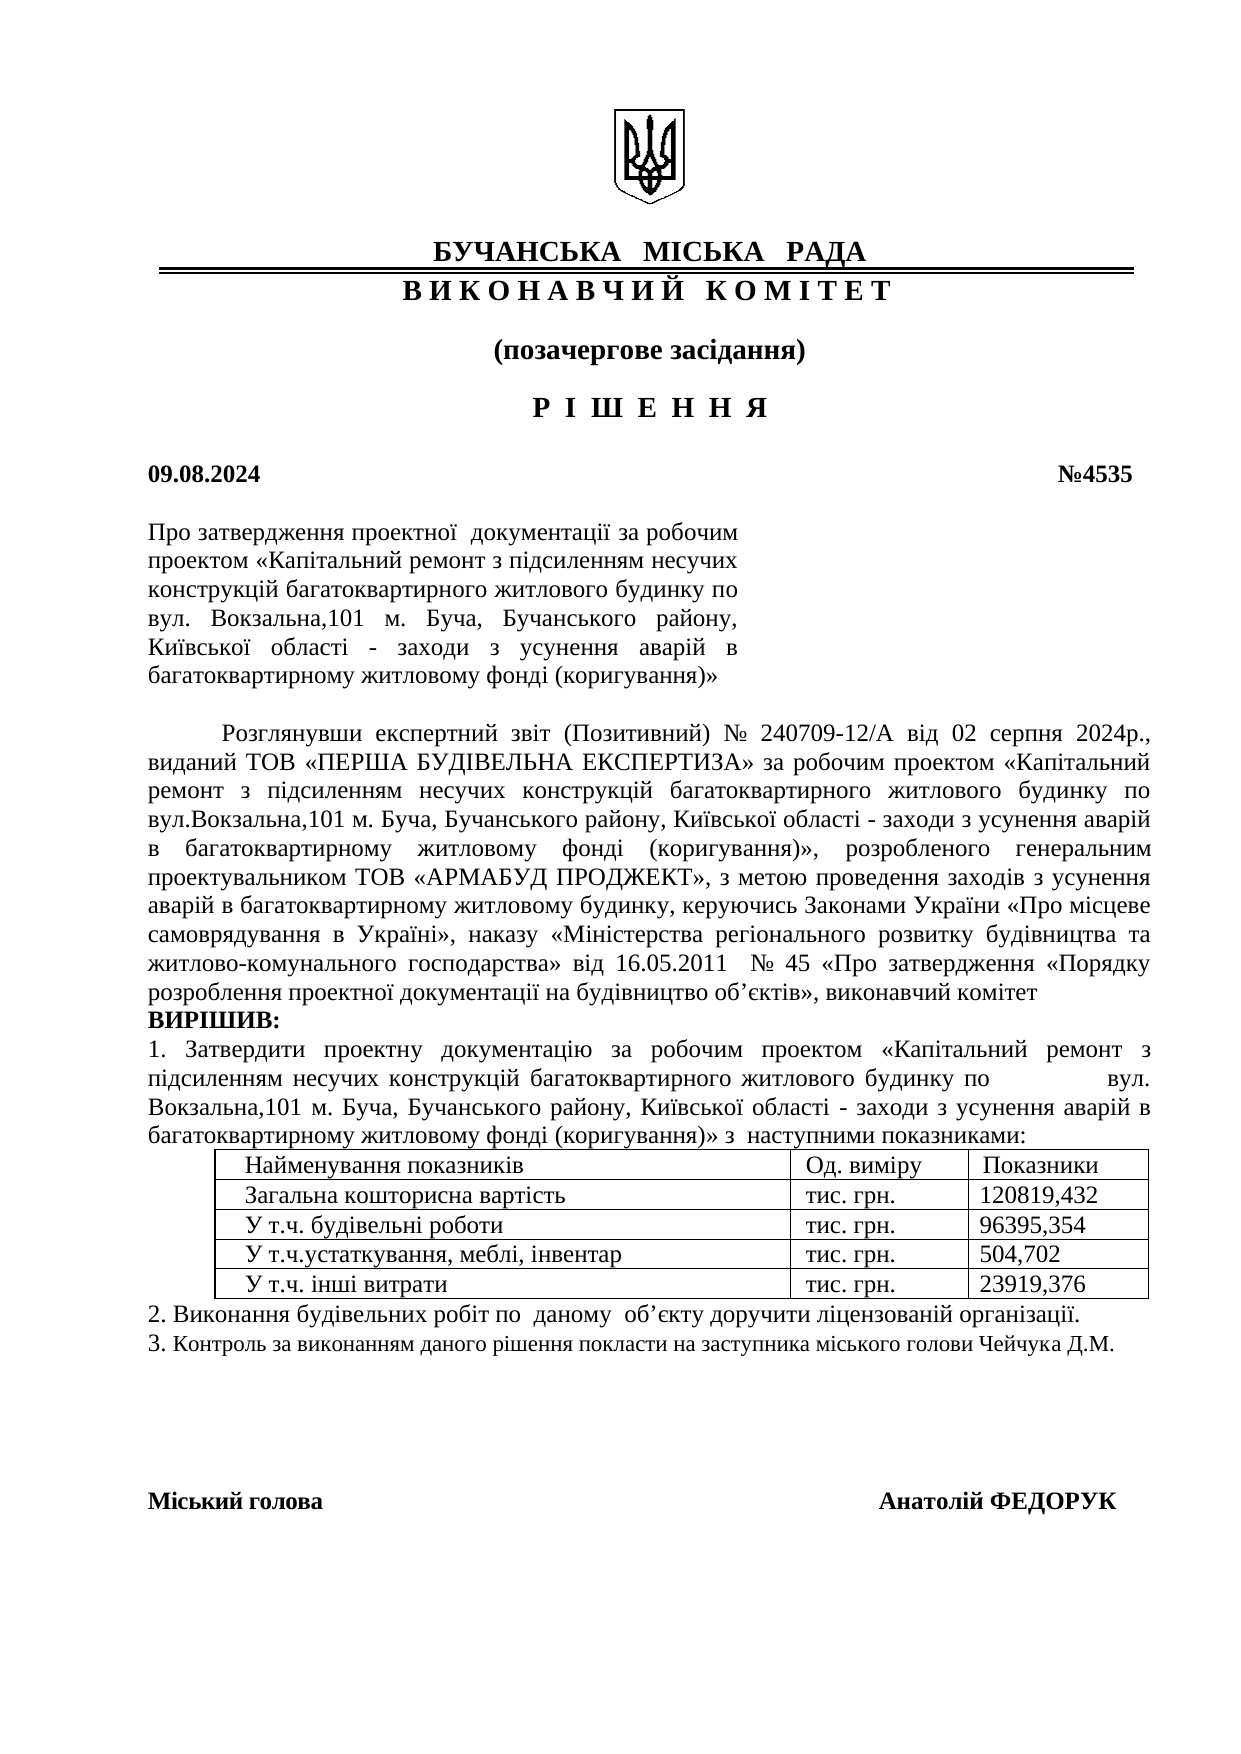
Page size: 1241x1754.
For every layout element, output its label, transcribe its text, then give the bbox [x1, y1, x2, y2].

table_cell 120819,432 [969, 1180, 1148, 1209]
table_cell тис. грн. [791, 1210, 968, 1238]
table_header Показники [969, 1150, 1148, 1179]
text 2. Виконання будівельних робіт по даному об’єкту доручити ліцензованій організації. [148, 1299, 1152, 1328]
table_cell 504,702 [969, 1240, 1148, 1268]
table_header Од. виміру [791, 1150, 968, 1179]
table_cell тис. грн. [791, 1240, 968, 1268]
table_header В И К О Н А В Ч И Й К О М І Т Е Т [159, 274, 1134, 307]
table_cell тис. грн. [791, 1180, 968, 1209]
text Розглянувши експертний звіт (Позитивний) № 240709-12/А від 02 серпня 2024р., виданий ТОВ «ПЕРША БУДІВЕЛЬНА ЕКСПЕРТИЗА» за робочим проектом «Капітальний ремонт з підсиленням несучих конструкцій багатоквартирного житлового будинку по вул.Вокзальна,101 м. Буча, Бучанського району, Київської області - заходи з усунення аварій в багатоквартирному житловому фонді (коригування)», розробленого генеральним проектувальником ТОВ «АРМАБУД ПРОДЖЕКТ», з метою проведення заходів з усунення аварій в багатоквартирному житловому будинку, керуючись Законами України «Про місцеве самоврядування в Україні», наказу «Міністерства регіонального розвитку будівництва та житлово-комунального господарства» від 16.05.2011 № 45 «Про затвердження «Порядку розроблення проектної документації на будівництво об’єктів», виконавчий комітет [148, 718, 1152, 1005]
table_cell 96395,354 [969, 1210, 1148, 1238]
text Про затвердження проектної документації за робочим проектом «Капітальний ремонт з підсиленням несучих конструкцій багатоквартирного житлового будинку по вул. Вокзальна,101 м. Буча, Бучанського району, Київської області - заходи з усунення аварій в багатоквартирному житловому фонді (коригування)» [148, 517, 738, 689]
text 1. Затвердити проектну документацію за робочим проектом «Капітальний ремонт з підсиленням несучих конструкцій багатоквартирного житлового будинку по вул. Вокзальна,101 м. Буча, Бучанського району, Київської області - заходи з усунення аварій в багатоквартирному житловому фонді (коригування)» з наступними показниками: [148, 1034, 1152, 1149]
table_cell У т.ч.устаткування, меблі, інвентар [216, 1240, 790, 1268]
table_cell Загальна кошторисна вартість [216, 1180, 790, 1209]
text БУЧАНСЬКА МІСЬКА РАДА [148, 234, 1152, 267]
table_header Найменування показників [216, 1150, 790, 1179]
table_cell 23919,376 [969, 1269, 1148, 1298]
table_cell тис. грн. [791, 1269, 968, 1298]
text ВИРІШИВ: [148, 1005, 1152, 1034]
text Міський голова Анатолій ФЕДОРУК [148, 1486, 1152, 1515]
text 09.08.2024 №4535 [148, 459, 1181, 488]
text Р І Ш Е Н Н Я [148, 391, 1152, 424]
table_cell У т.ч. інші витрати [216, 1269, 790, 1298]
text (позачергове засідання) [148, 332, 1152, 366]
text 3. Контроль за виконанням даного рішення покласти на заступника міського голови Чейчука Д.М. [148, 1328, 1152, 1357]
table_cell У т.ч. будівельні роботи [216, 1210, 790, 1238]
